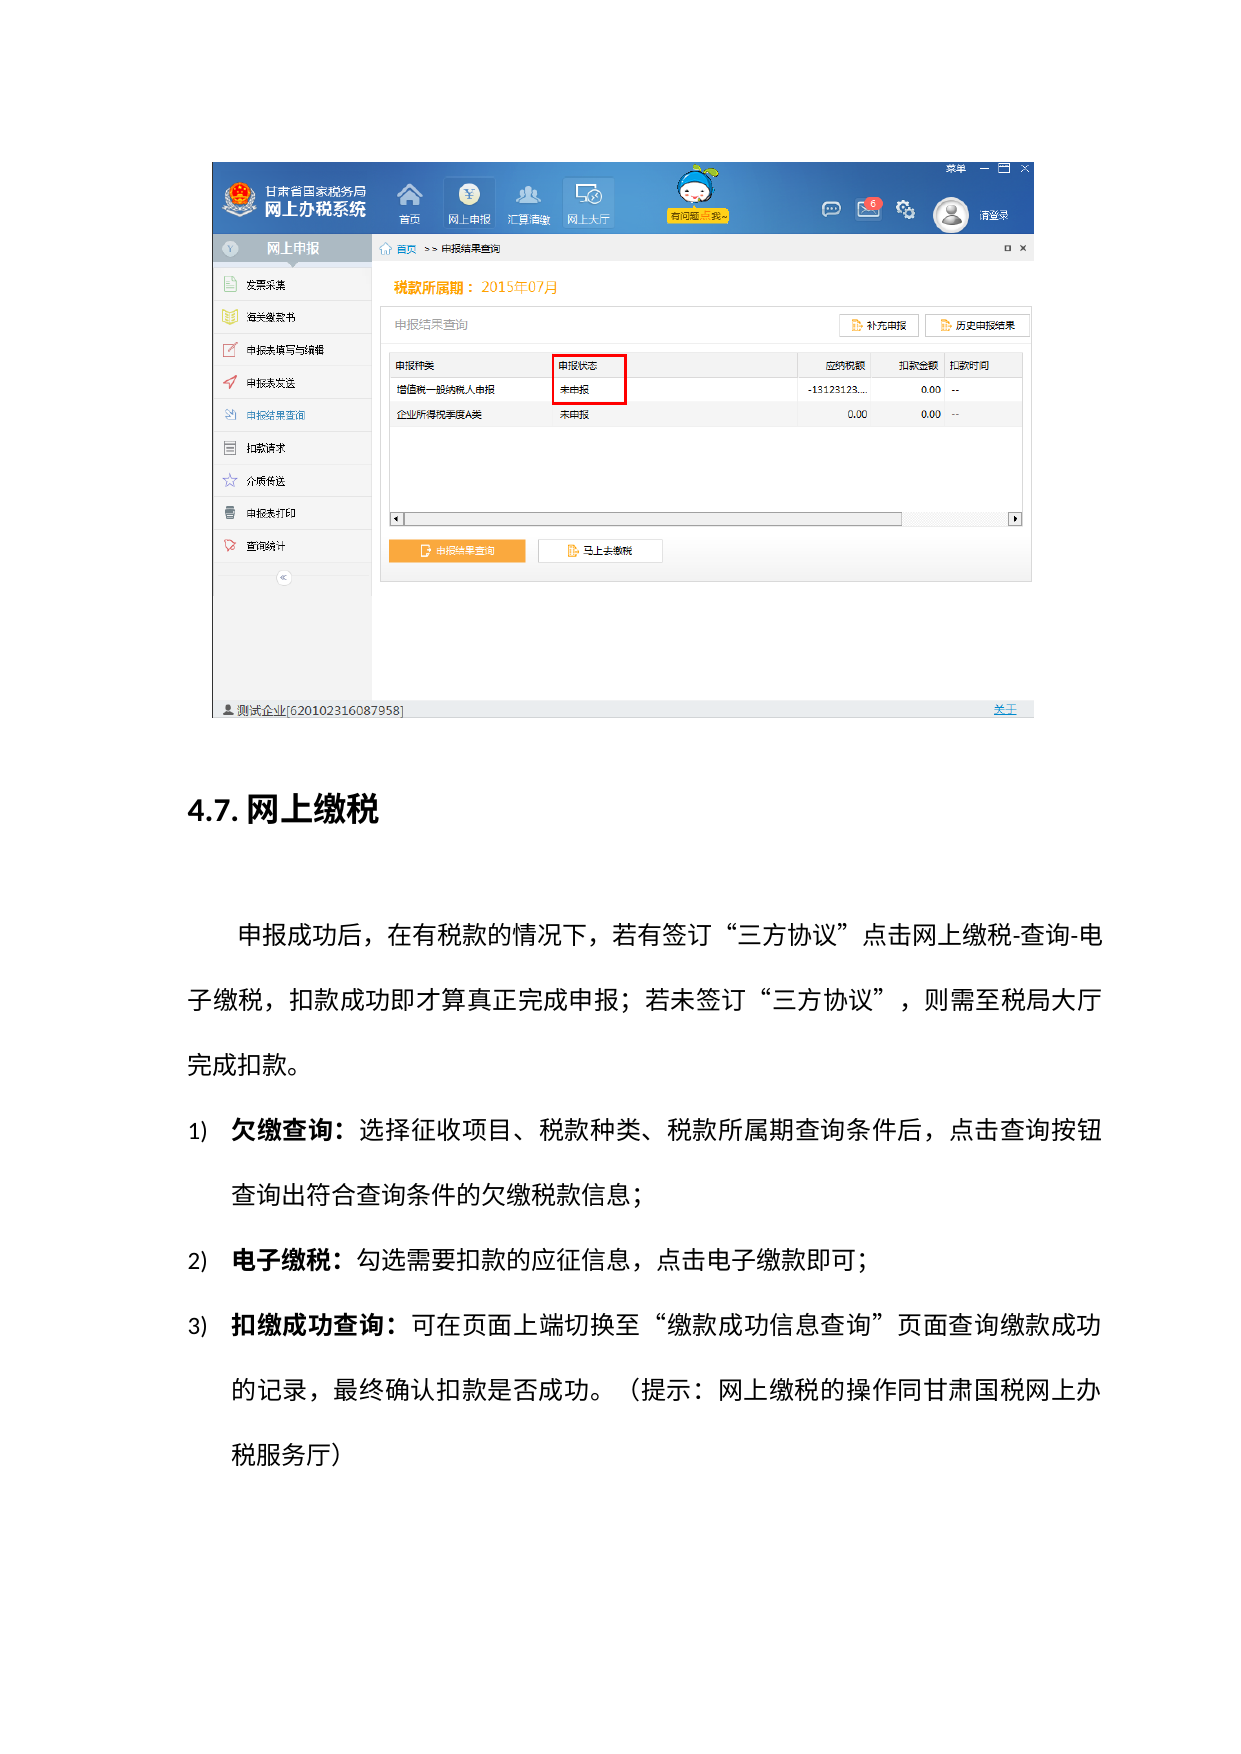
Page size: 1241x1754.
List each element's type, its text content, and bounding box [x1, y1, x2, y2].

subtitle 网上缴税 [187, 774, 1053, 839]
list 电子缴税：勾选需要扣款的应征信息，点击电子缴款即可； [187, 1226, 1103, 1291]
picture [212, 162, 1034, 718]
list 欠缴查询：选择征收项目、税款种类、税款所属期查询条件后，点击查询按钮查询出符合查询条件的欠缴税款信息； [187, 1096, 1103, 1226]
list 扣缴成功查询：可在页面上端切换至“缴款成功信息查询”页面查询缴款成功的记录，最终确认扣款是否成功。（提示：网上缴税的操作同甘肃国税网上办税服务厅） [187, 1291, 1103, 1486]
list 申报成功后，在有税款的情况下，若有签订“三方协议”点击网上缴税-查询-电子缴税，扣款成功即才算真正完成申报；若未签订“三方协议”，则需至税局大厅完成扣款。 [187, 901, 1103, 1096]
